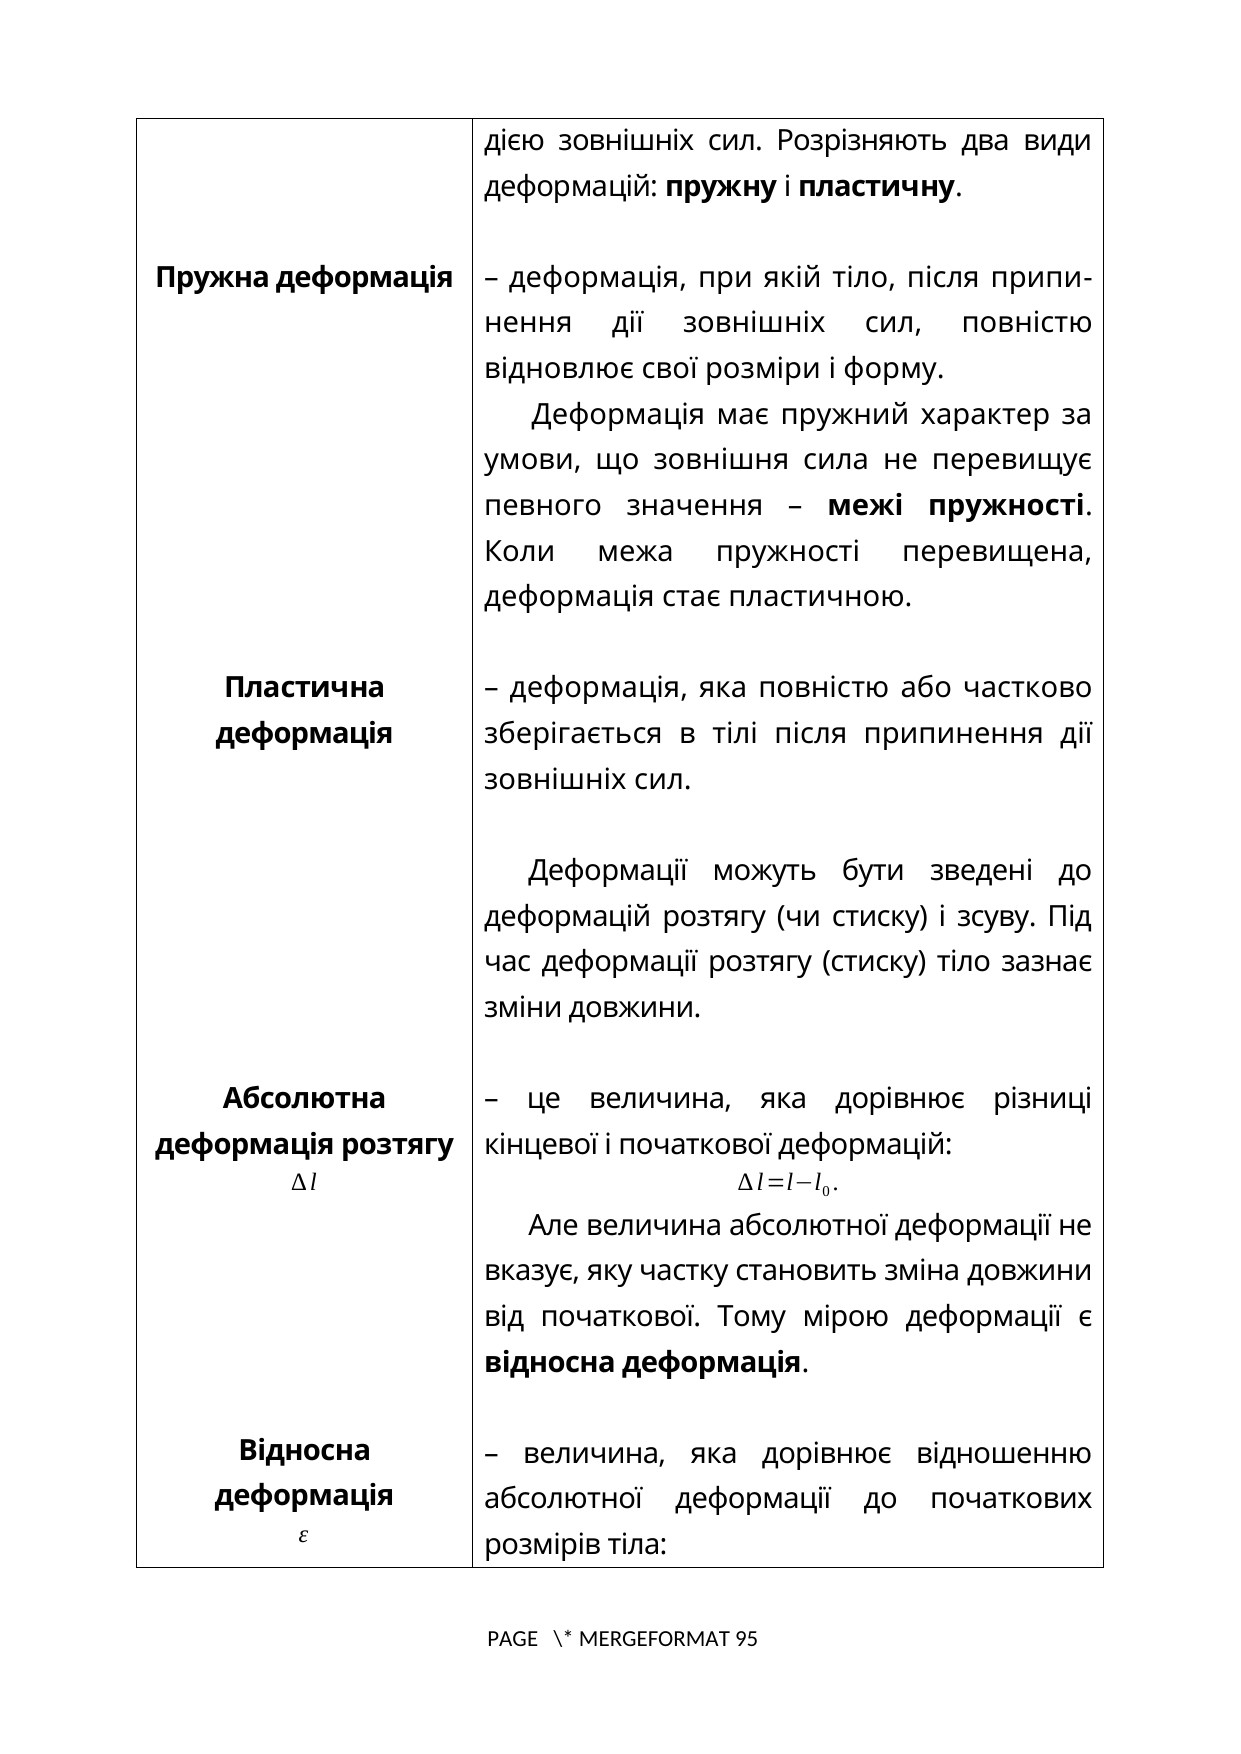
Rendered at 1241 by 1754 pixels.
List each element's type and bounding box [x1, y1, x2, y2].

table_cell [473, 119, 1103, 1567]
table_cell [137, 119, 472, 1567]
